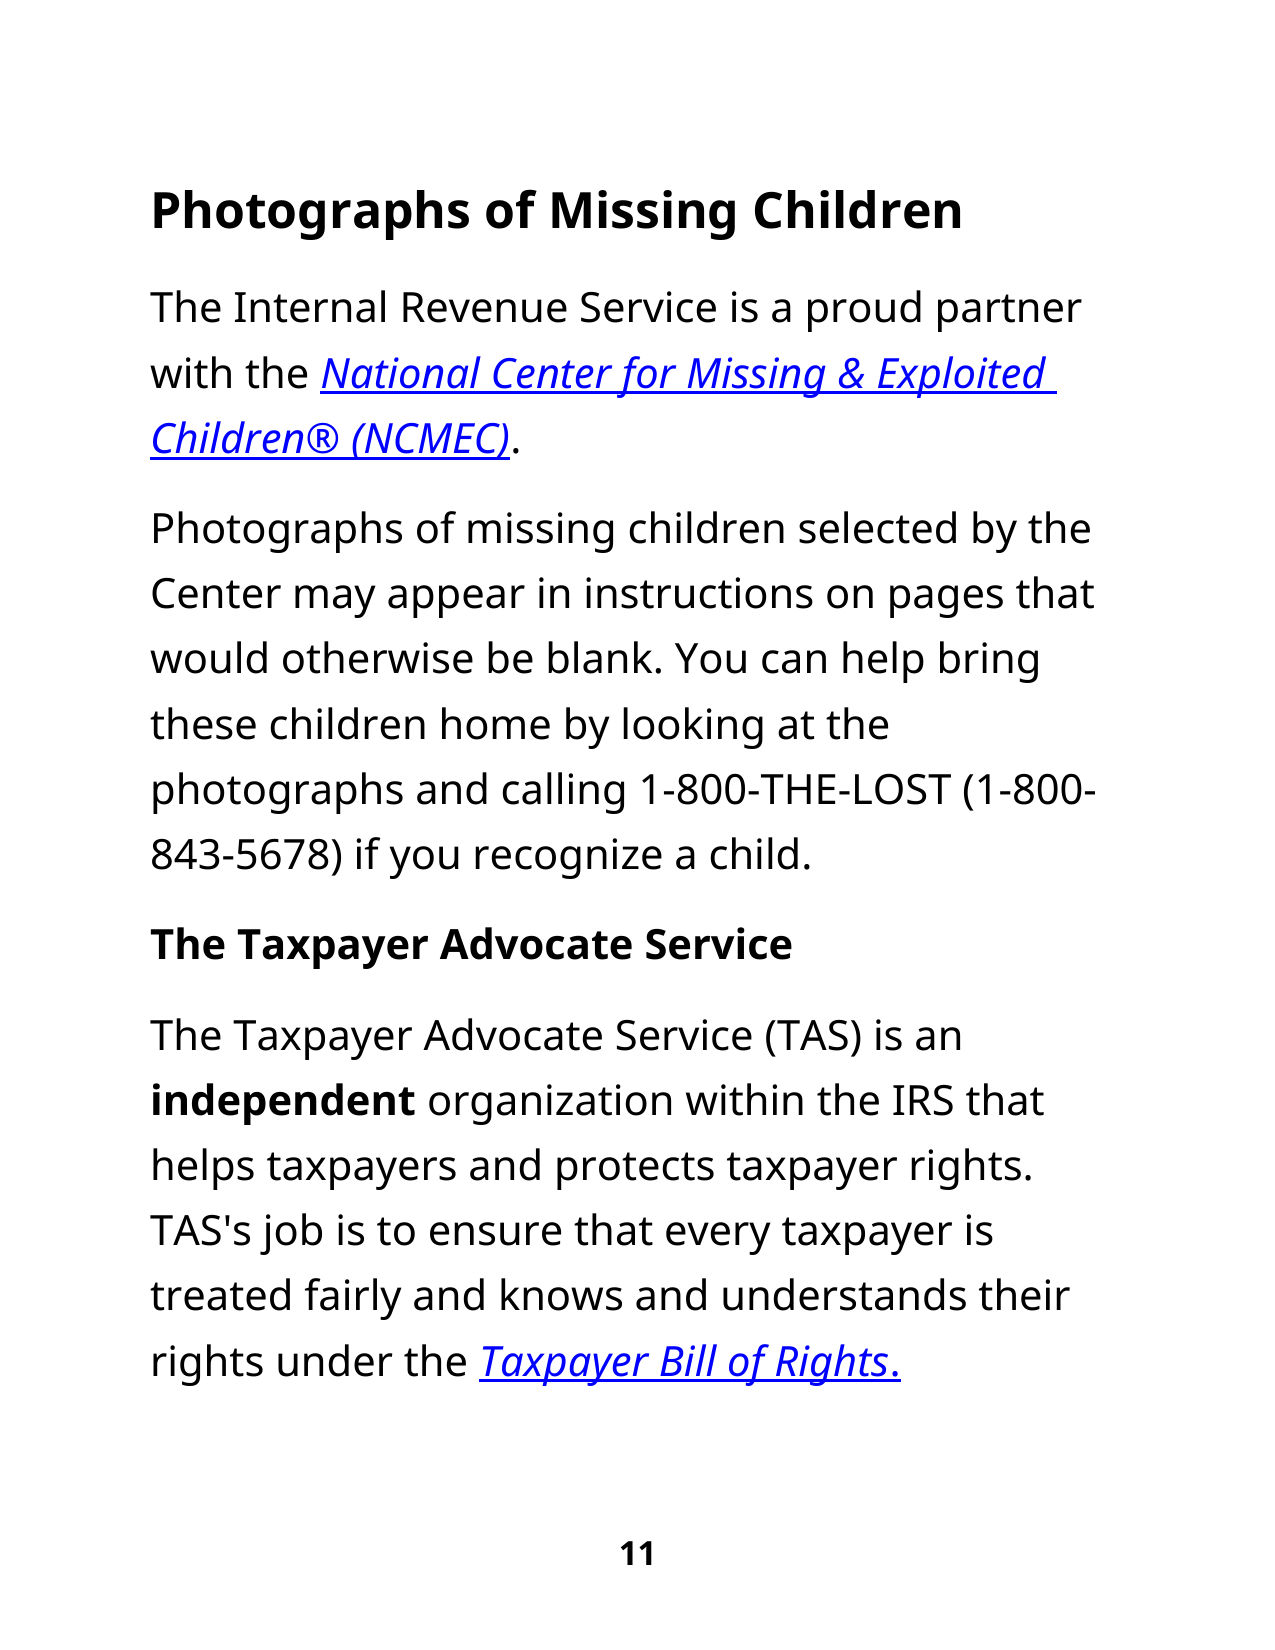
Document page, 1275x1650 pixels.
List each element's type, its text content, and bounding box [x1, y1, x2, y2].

text The Taxpayer Advocate Service [150, 915, 1125, 972]
subtitle Photographs of Missing Children [150, 175, 1125, 243]
text The Internal Revenue Service is a proud partner with the National Center for Missing & Exploited Children® (NCMEC). [150, 278, 1125, 466]
text The Taxpayer Advocate Service (TAS) is an independent organization within the IRS that helps taxpayers and protects taxpayer rights. TAS's job is to ensure that every taxpayer is treated fairly and knows and understands their rights under the Taxpayer Bill of Rights. [150, 1005, 1125, 1388]
text Photographs of missing children selected by the Center may appear in instructions on pages that would otherwise be blank. You can help bring these children home by looking at the photographs and calling 1-800-THE-LOST (1-800-843-5678) if you recognize a child. [150, 499, 1125, 882]
